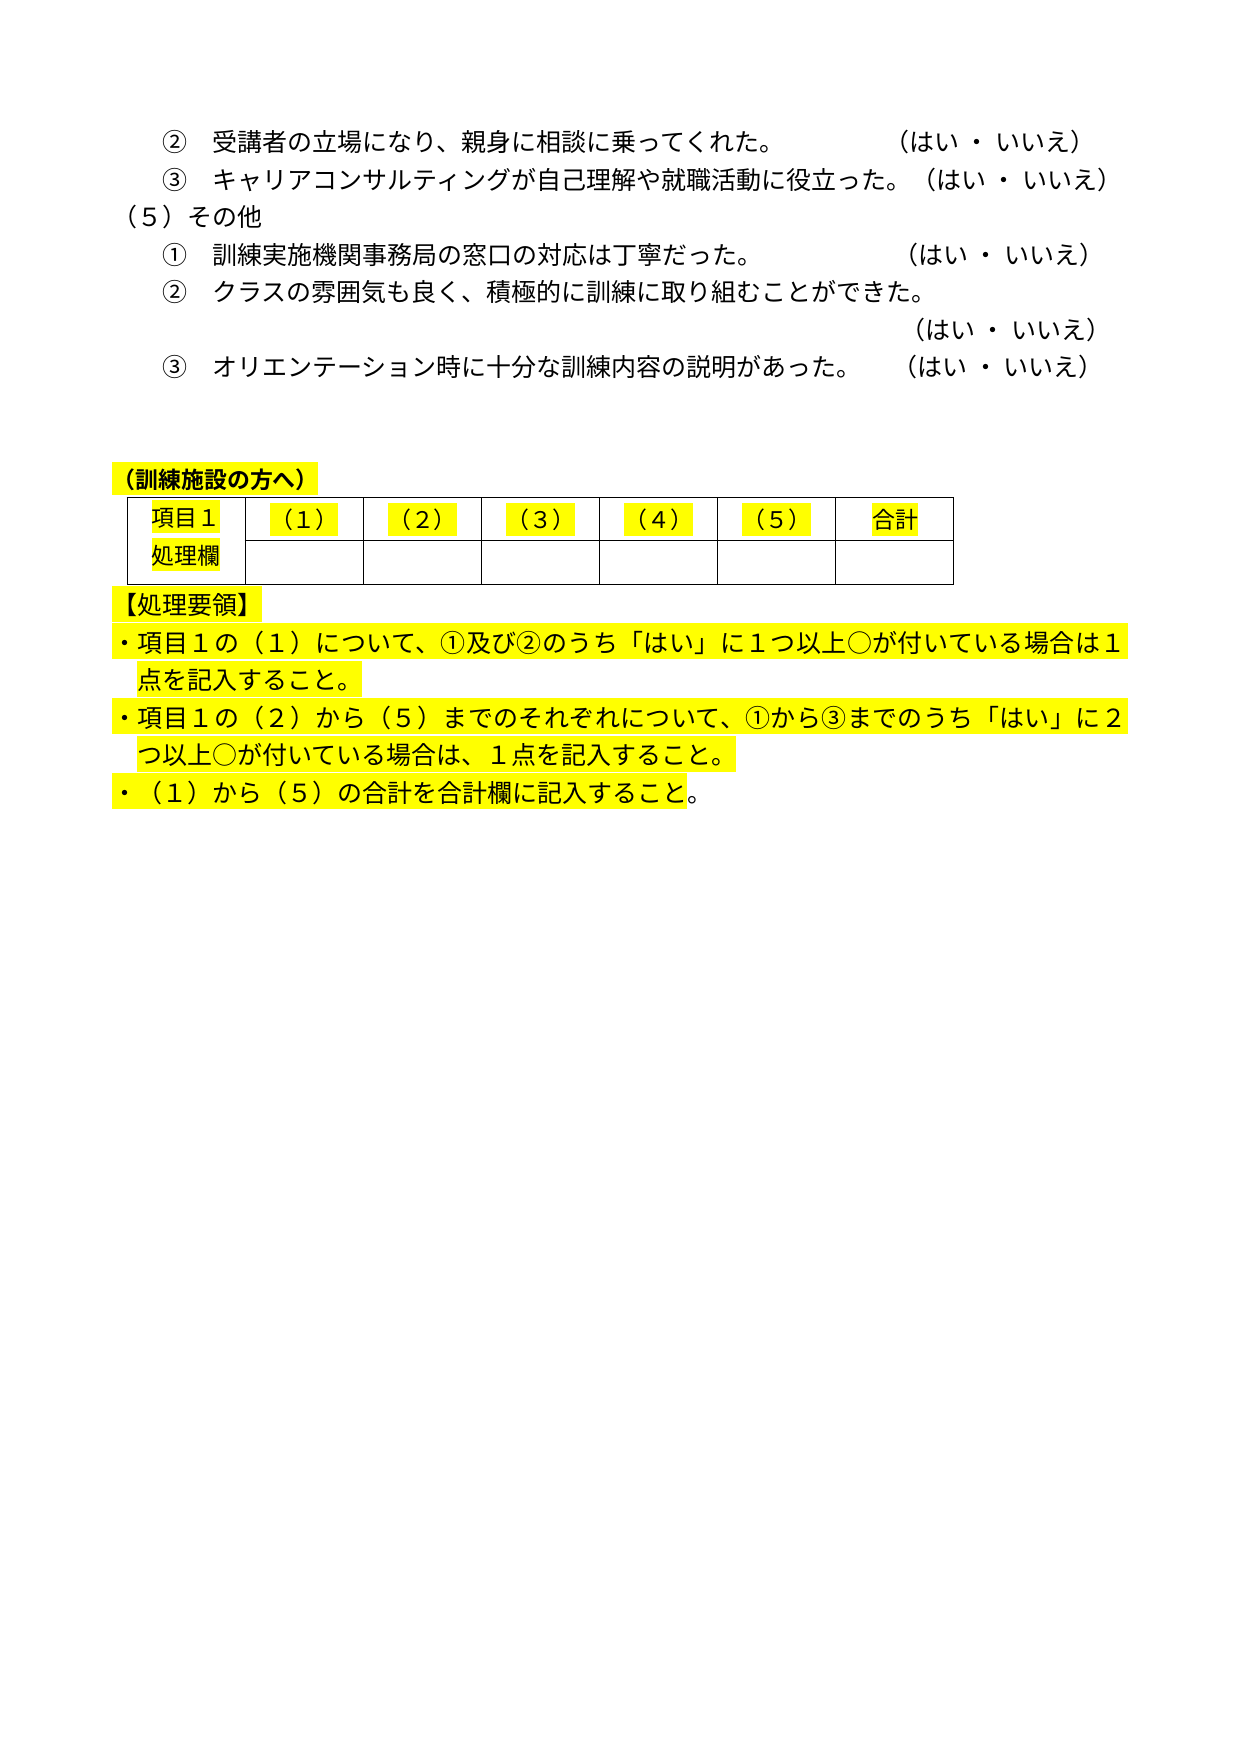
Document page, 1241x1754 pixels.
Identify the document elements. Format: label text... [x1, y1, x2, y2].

text ② クラスの雰囲気も良く、積極的に訓練に取り組むことができた。 [112, 272, 1128, 309]
table_header （５） [718, 498, 835, 540]
table_cell [246, 541, 363, 584]
text ③ オリエンテーション時に十分な訓練内容の説明があった。 （はい ・ いいえ） [112, 347, 1128, 384]
text （はい ・ いいえ） [112, 309, 1128, 347]
table_header （１） [246, 498, 363, 540]
text ③ キャリアコンサルティングが自己理解や就職活動に役立った。（はい ・ いいえ） [112, 159, 1128, 197]
text （訓練施設の方へ） [112, 459, 1103, 497]
table_cell [718, 541, 835, 584]
text ① 訓練実施機関事務局の窓口の対応は丁寧だった。 （はい ・ いいえ） [112, 234, 1128, 272]
table_header （４） [600, 498, 717, 540]
text ・項目１の（２）から（５）までのそれぞれについて、①から③までのうち「はい」に２つ以上○が付いている場合は、１点を記入すること。 [112, 734, 1128, 773]
text ② 受講者の立場になり、親身に相談に乗ってくれた。 （はい ・ いいえ） [112, 122, 1128, 159]
table_cell [482, 541, 599, 584]
table_cell [600, 541, 717, 584]
table_cell [364, 541, 481, 584]
table_cell [836, 541, 953, 584]
table_header 合計 [836, 498, 953, 540]
table_header 項目１ 処理欄 [128, 498, 245, 584]
table_header （２） [364, 498, 481, 540]
text ・項目１の（１）について、①及び②のうち「はい」に１つ以上○が付いている場合は１点を記入すること。 [112, 659, 1128, 698]
text （５）その他 [112, 197, 1128, 234]
text ・（１）から（５）の合計を合計欄に記入すること。 [112, 773, 1128, 810]
table_header （３） [482, 498, 599, 540]
text 【処理要領】 [112, 585, 1128, 623]
